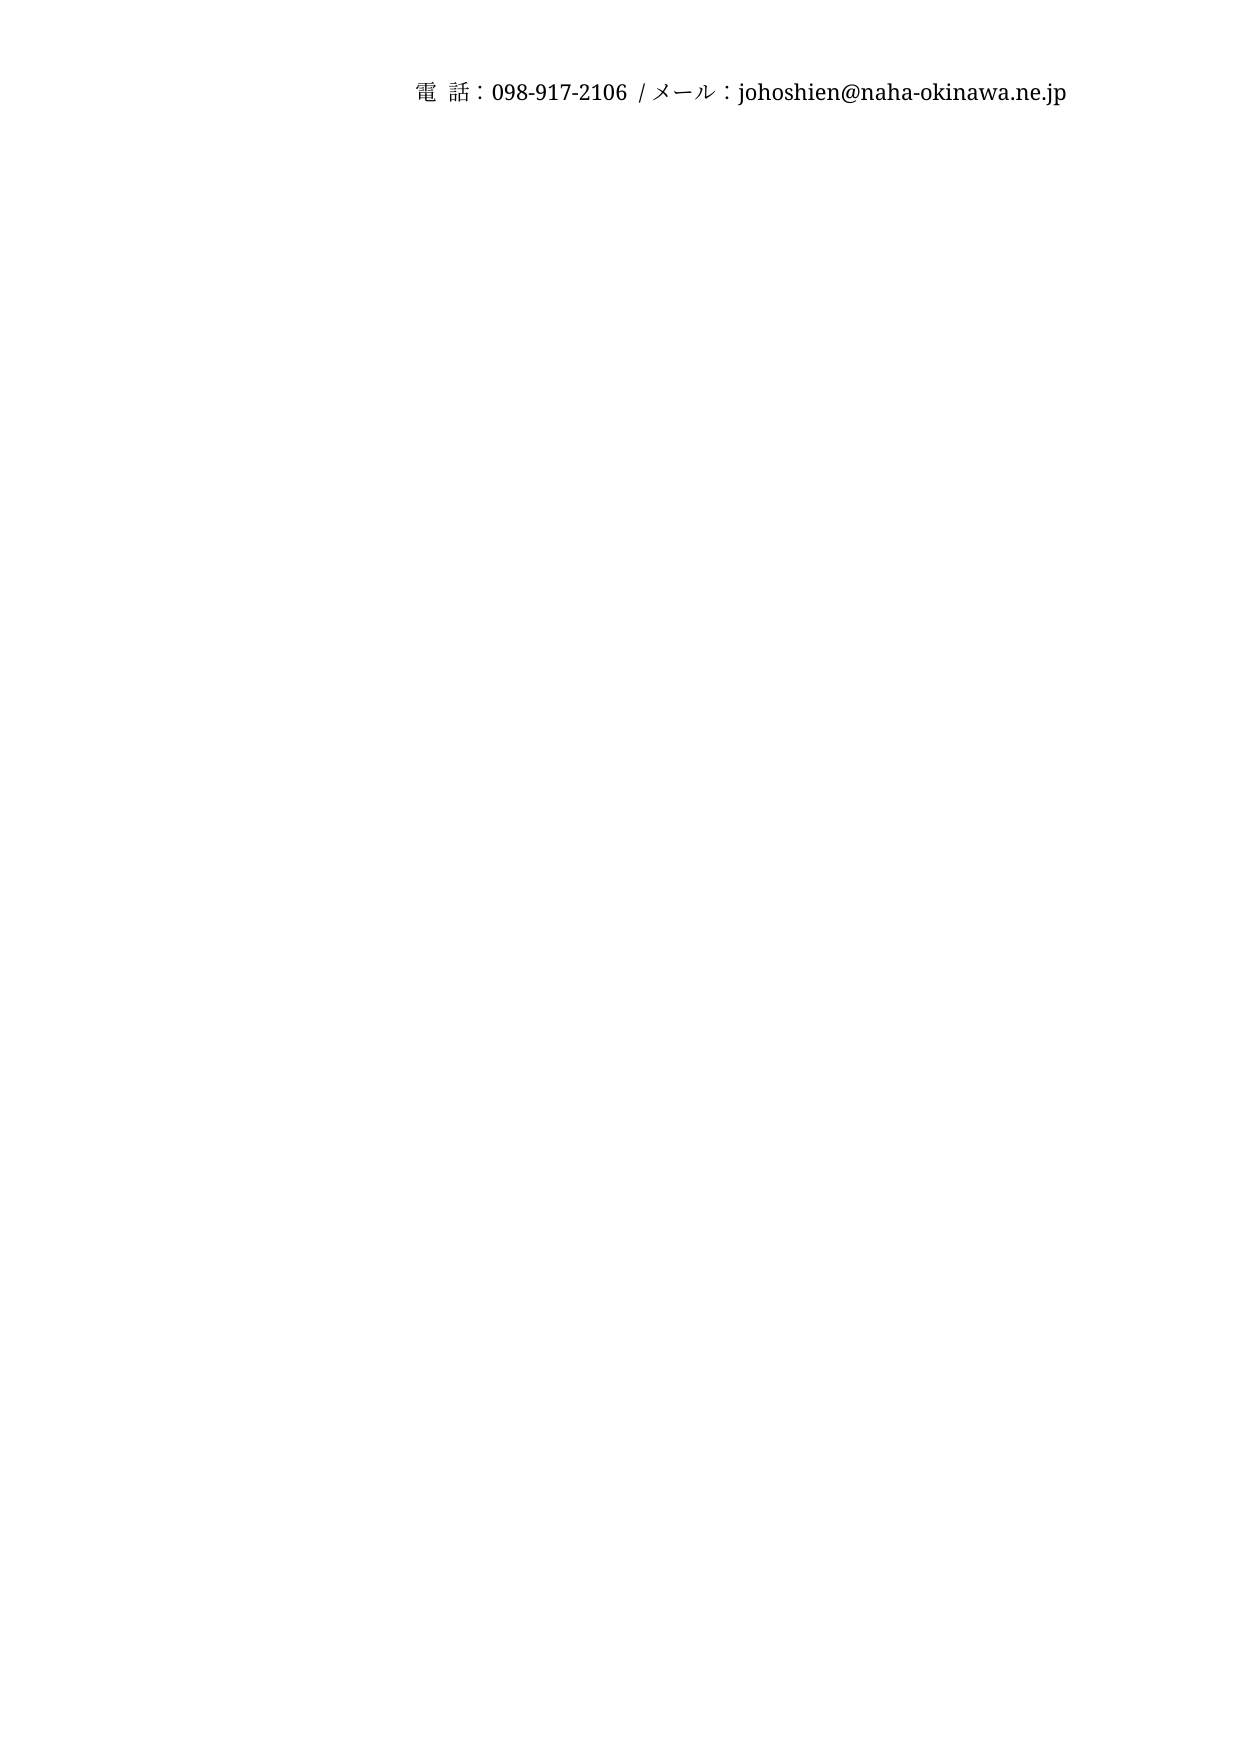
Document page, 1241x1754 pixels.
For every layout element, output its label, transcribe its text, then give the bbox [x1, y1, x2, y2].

text 電 話：098-917-2106 / メール：johoshien@naha-okinawa.ne.jp [75, 75, 1224, 107]
